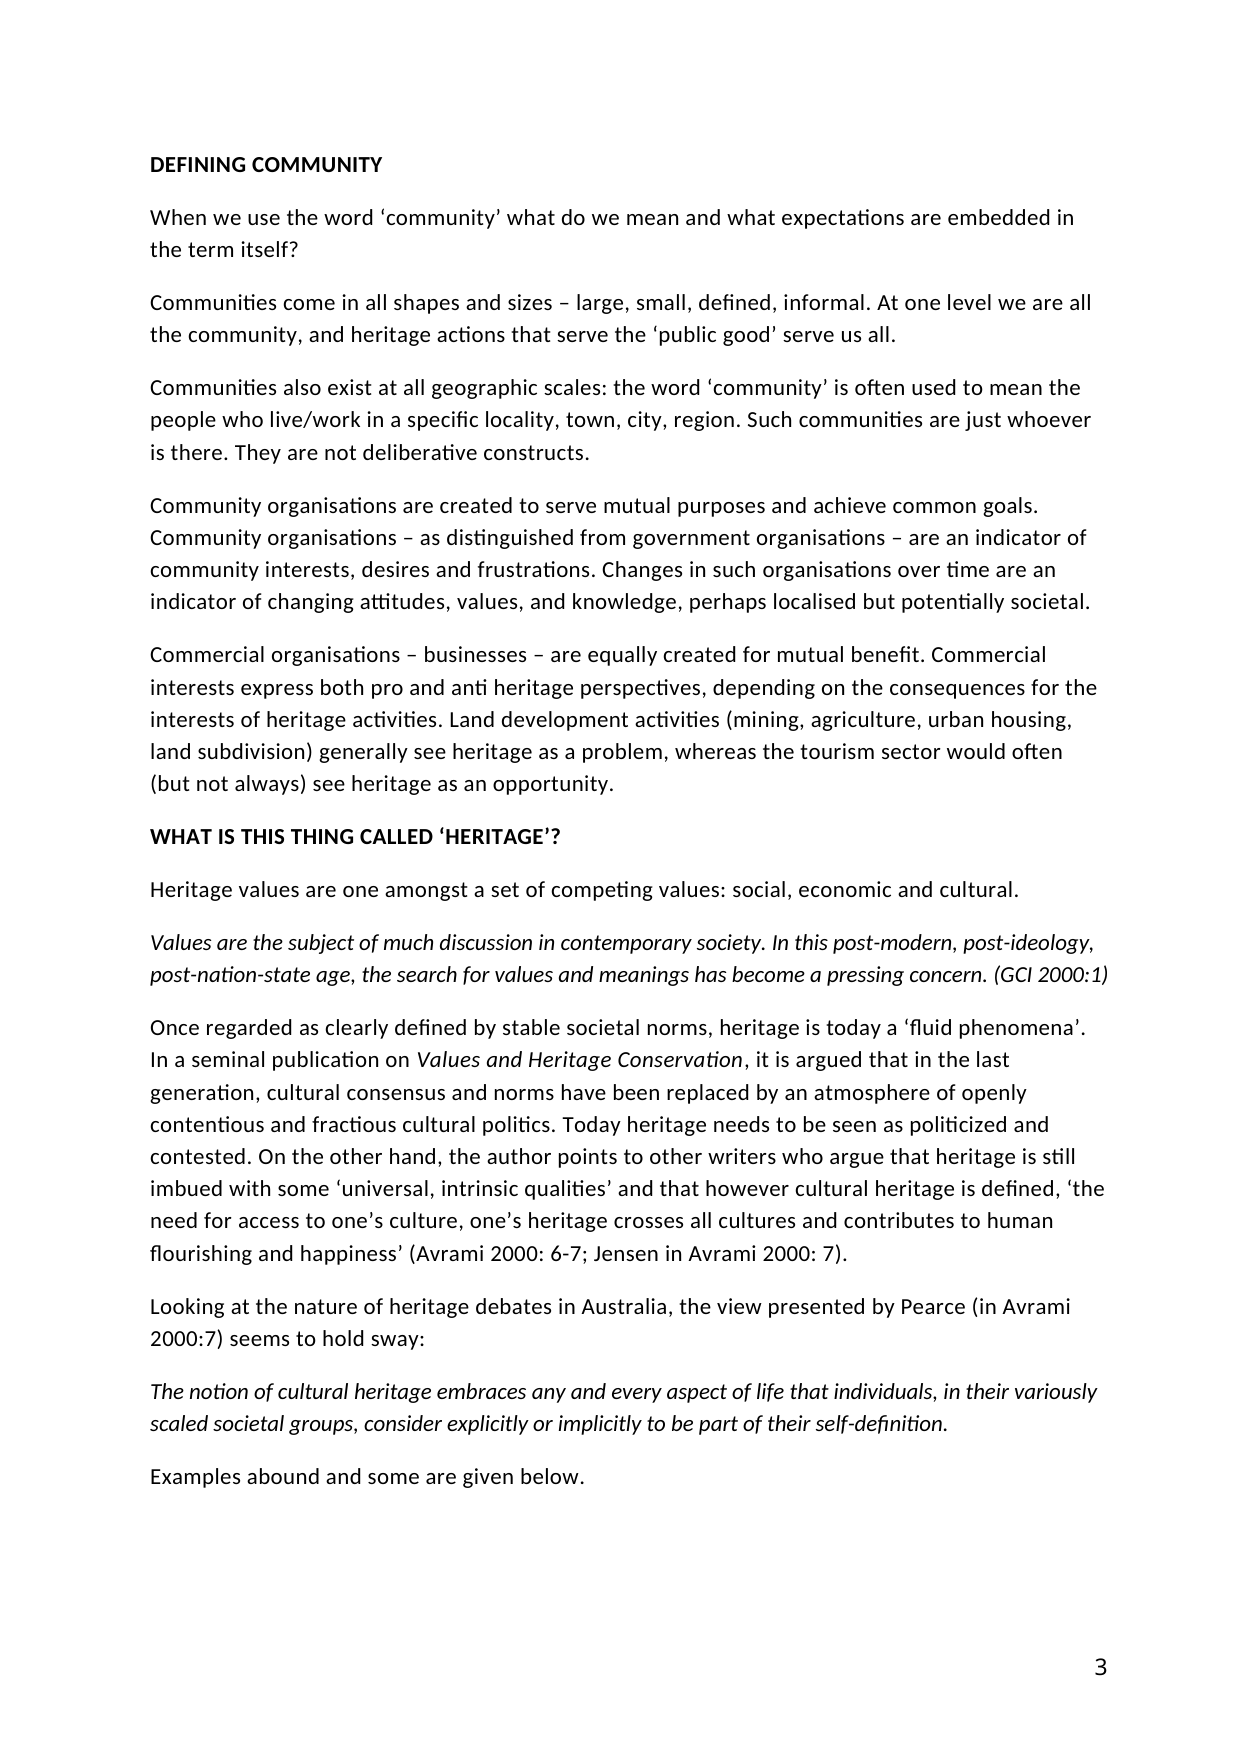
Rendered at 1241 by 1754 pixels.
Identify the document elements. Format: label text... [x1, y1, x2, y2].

text Once regarded as clearly defined by stable societal norms, heritage is today a ‘fluid phenomena’. In a seminal publication on Values and Heritage Conservation, it is argued that in the last generation, cultural consensus and norms have been replaced by an atmosphere of openly contentious and fractious cultural politics. Today heritage needs to be seen as politicized and contested. On the other hand, the author points to other writers who argue that heritage is still imbued with some ‘universal, intrinsic qualities’ and that however cultural heritage is defined, ‘the need for access to one’s culture, one’s heritage crosses all cultures and contributes to human flourishing and happiness’ (Avrami 2000: 6-7; Jensen in Avrami 2000: 7). [150, 1013, 1107, 1267]
text Communities come in all shapes and sizes – large, small, defined, informal. At one level we are all the community, and heritage actions that serve the ‘public good’ serve us all. [150, 288, 1107, 348]
text Heritage values are one amongst a set of competing values: social, economic and cultural. [150, 875, 1107, 903]
subtitle WHAT IS THIS THING CALLED ‘HERITAGE’? [91, 822, 1107, 850]
text The notion of cultural heritage embraces any and every aspect of life that individuals, in their variously scaled societal groups, consider explicitly or implicitly to be part of their self-definition. [150, 1377, 1107, 1437]
text Communities also exist at all geographic scales: the word ‘community’ is often used to mean the people who live/work in a specific locality, town, city, region. Such communities are just whoever is there. They are not deliberative constructs. [150, 373, 1107, 466]
text Commercial organisations – businesses – are equally created for mutual benefit. Commercial interests express both pro and anti heritage perspectives, depending on the consequences for the interests of heritage activities. Land development activities (mining, agriculture, urban housing, land subdivision) generally see heritage as a problem, whereas the tourism sector would often (but not always) see heritage as an opportunity. [150, 640, 1107, 797]
text Community organisations are created to serve mutual purposes and achieve common goals. Community organisations – as distinguished from government organisations – are an indicator of community interests, desires and frustrations. Changes in such organisations over time are an indicator of changing attitudes, values, and knowledge, perhaps localised but potentially societal. [150, 491, 1107, 615]
text Looking at the nature of heritage debates in Australia, the view presented by Pearce (in Avrami 2000:7) seems to hold sway: [150, 1292, 1107, 1352]
text Examples abound and some are given below. [150, 1462, 1107, 1490]
text Values are the subject of much discussion in contemporary society. In this post-modern, post-ideology, post-nation-state age, the search for values and meanings has become a pressing concern. (GCI 2000:1) [150, 928, 1124, 988]
text When we use the word ‘community’ what do we mean and what expectations are embedded in the term itself? [150, 203, 1107, 263]
subtitle DEFINING COMMUNITY [150, 150, 1107, 178]
